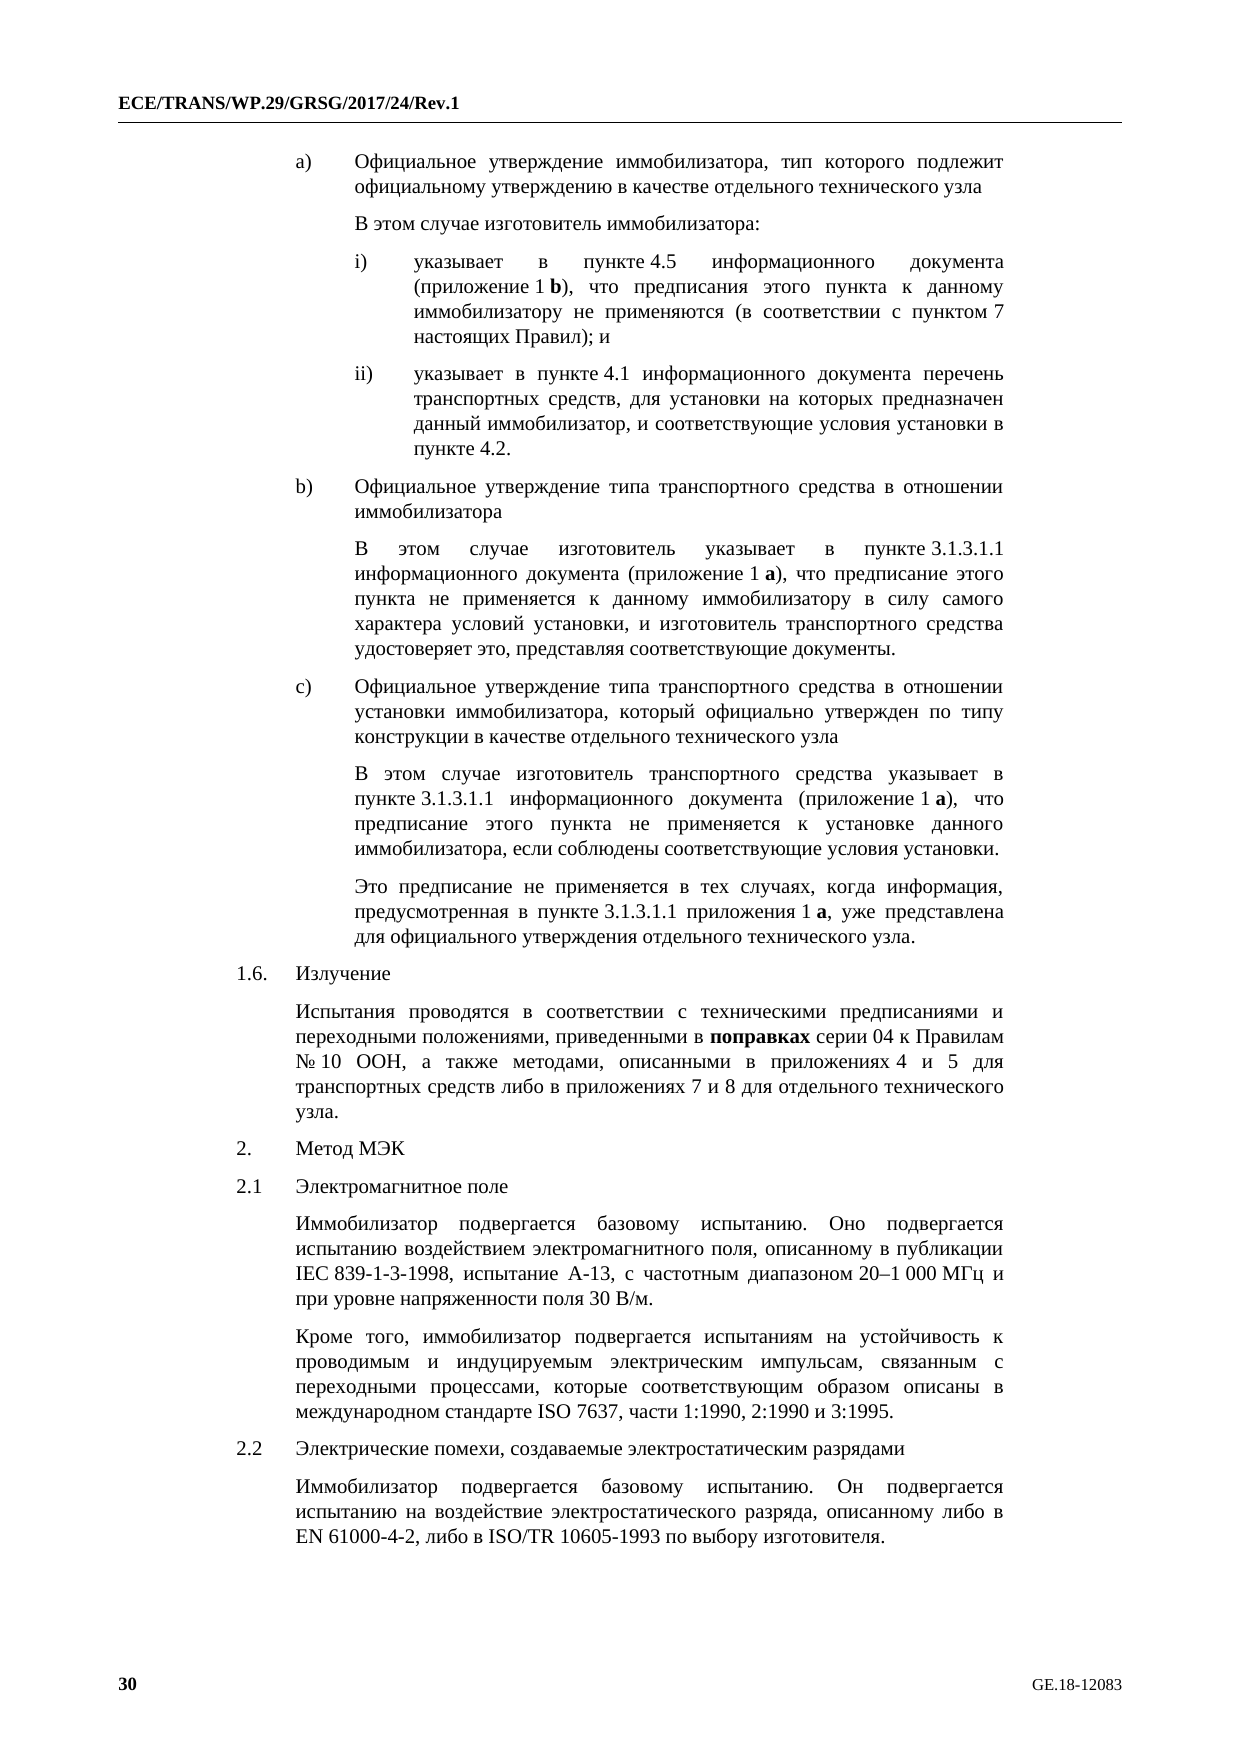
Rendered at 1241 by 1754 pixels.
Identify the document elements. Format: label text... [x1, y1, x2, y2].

text ii) указывает в пункте 4.1 информационного документа перечень транспортных средств, для установки на которых предназначен данный иммобилизатор, и соответствующие условия установки в пункте 4.2. [236, 360, 1004, 460]
text 1.6. Излучение [236, 960, 1004, 985]
text В этом случае изготовитель транспортного средства указывает в пункте 3.1.3.1.1 информационного документа (приложение 1 а), что предписание этого пункта не применяется к установке данного иммобилизатора, если соблюдены соответствующие условия установки. [236, 760, 1004, 860]
text b) Официальное утверждение типа транспортного средства в отношении иммобилизатора [236, 473, 1004, 523]
text В этом случае изготовитель указывает в пункте 3.1.3.1.1 информационного документа (приложение 1 a), что предписание этого пункта не применяется к данному иммобилизатору в силу самого характера условий установки, и изготовитель транспортного средства удостоверяет это, представляя соответствующие документы. [236, 535, 1004, 660]
text Это предписание не применяется в тех случаях, когда информация, предусмотренная в пункте 3.1.3.1.1 приложения 1 а, уже представлена для официального утверждения отдельного технического узла. [236, 873, 1004, 948]
text 2.1 Электромагнитное поле [236, 1173, 1004, 1198]
text Кроме того, иммобилизатор подвергается испытаниям на устойчивость к проводимым и индуцируемым электрическим импульсам, связанным с переходными процессами, которые соответствующим образом описаны в международном стандарте ISO 7637, части 1:1990, 2:1990 и 3:1995. [236, 1323, 1004, 1423]
text Испытания проводятся в соответствии с техническими предписаниями и переходными положениями, приведенными в поправках серии 04 к Правилам № 10 ООН, а также методами, описанными в приложениях 4 и 5 для транспортных средств либо в приложениях 7 и 8 для отдельного технического узла. [236, 998, 1004, 1123]
text a) Официальное утверждение иммобилизатора, тип которого подлежит официальному утверждению в качестве отдельного технического узла [236, 148, 1004, 198]
text c) Официальное утверждение типа транспортного средства в отношении установки иммобилизатора, который официально утвержден по типу конструкции в качестве отдельного технического узла [236, 673, 1004, 748]
text Иммобилизатор подвергается базовому испытанию. Он подвергается испытанию на воздействие электростатического разряда, описанному либо в EN 61000-4-2, либо в ISO/TR 10605-1993 по выбору изготовителя. [236, 1473, 1004, 1548]
text В этом случае изготовитель иммобилизатора: [236, 210, 1004, 235]
text i) указывает в пункте 4.5 информационного документа (приложение 1 b), что предписания этого пункта к данному иммобилизатору не применяются (в соответствии с пунктом 7 настоящих Правил); и [236, 248, 1004, 348]
text Иммобилизатор подвергается базовому испытанию. Оно подвергается испытанию воздействием электромагнитного поля, описанному в публикации IEC 839-1-3-1998, испытание A-13, с частотным диапазоном 20–1 000 МГц и при уровне напряженности поля 30 B/м. [236, 1210, 1004, 1310]
text 2.2 Электрические помехи, создаваемые электростатическим разрядами [236, 1435, 1004, 1460]
text 2. Метод МЭК [236, 1135, 1004, 1160]
